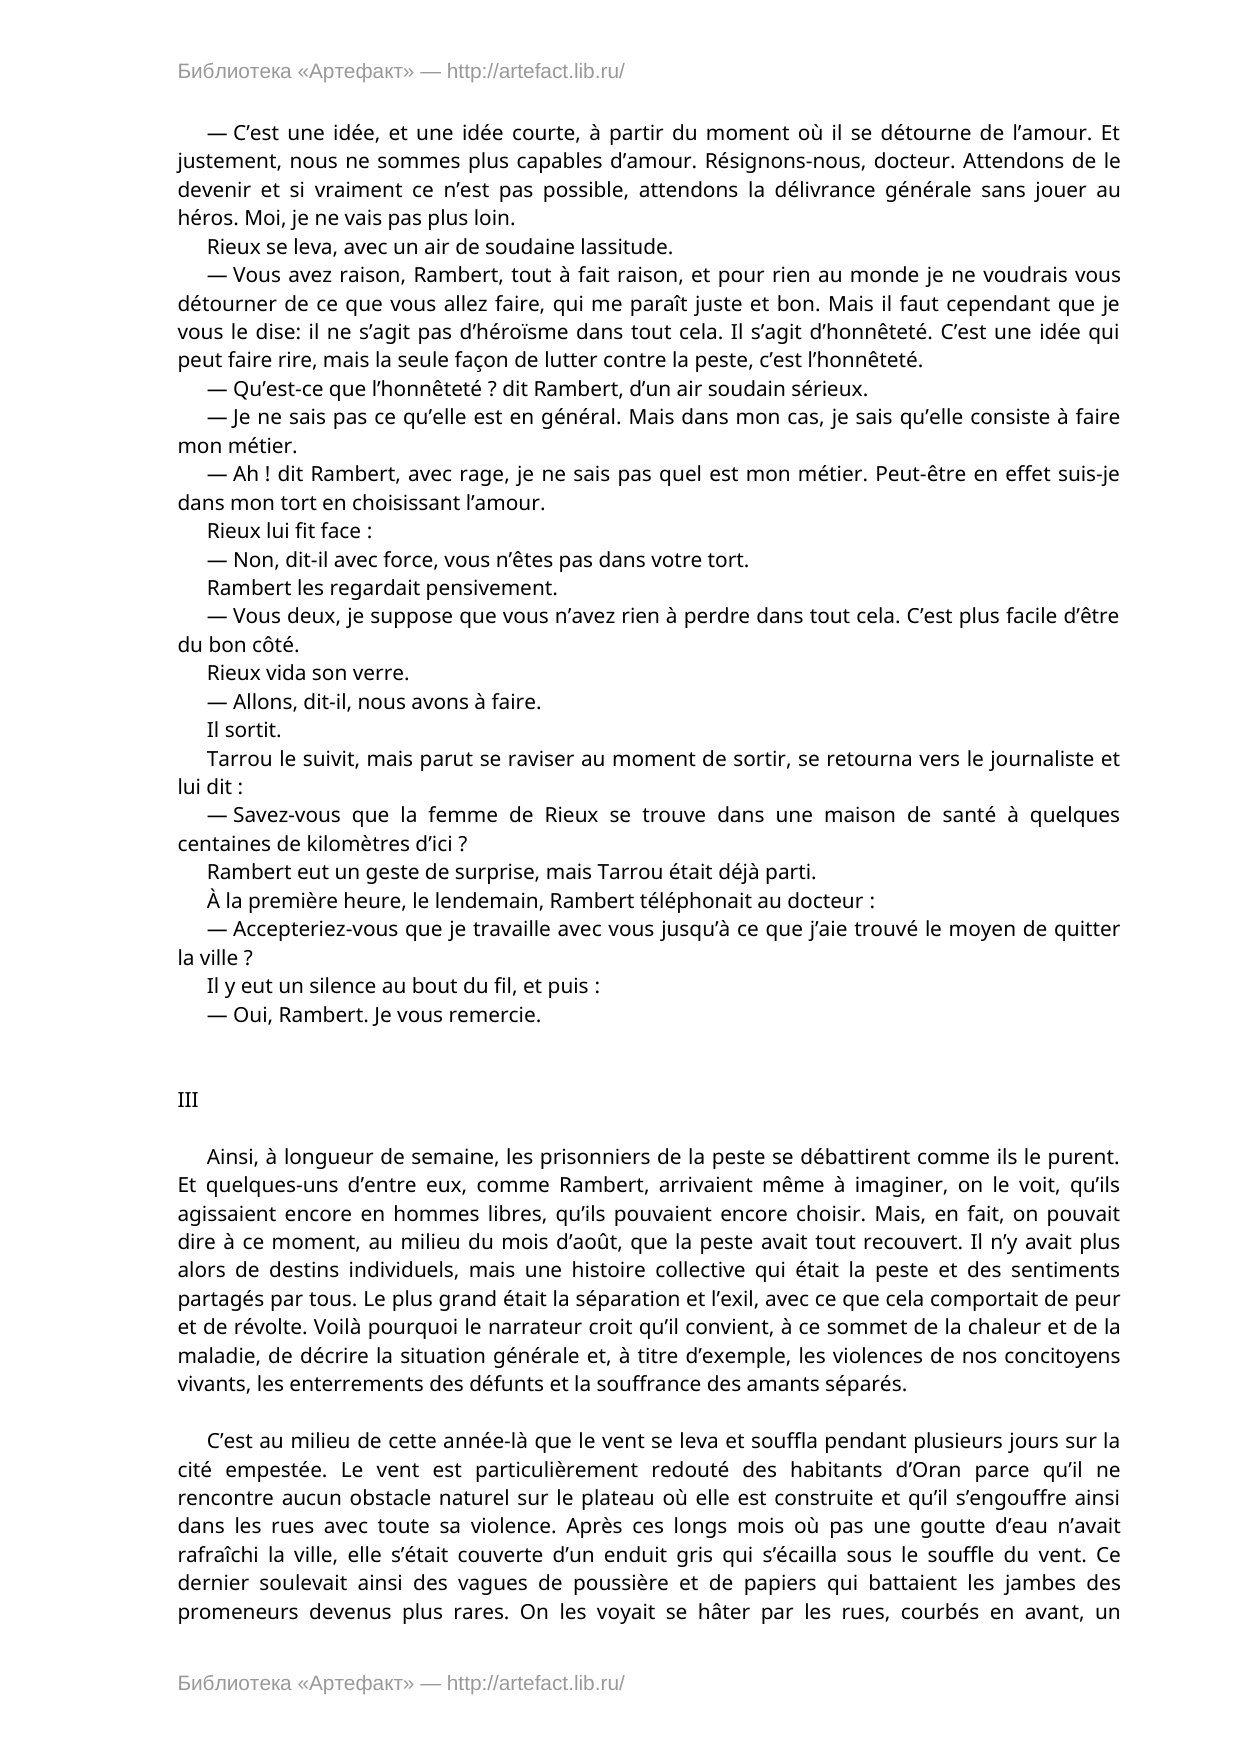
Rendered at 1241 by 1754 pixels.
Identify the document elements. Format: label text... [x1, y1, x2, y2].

text — Non, dit-il avec force, vous n’êtes pas dans votre tort. [177, 545, 1122, 573]
text — Vous deux, je suppose que vous n’avez rien à perdre dans tout cela. C’est plus facile d’être du bon côté. [177, 602, 1122, 658]
text — Vous avez raison, Rambert, tout à fait raison, et pour rien au monde je ne voudrais vous détourner de ce que vous allez faire, qui me paraît juste et bon. Mais il faut cependant que je vous le dise: il ne s’agit pas d’héroïsme dans tout cela. Il s’agit d’honnêteté. C’est une idée qui peut faire rire, mais la seule façon de lutter contre la peste, c’est l’honnêteté. [177, 260, 1122, 374]
text — Qu’est-ce que l’honnêteté ? dit Rambert, d’un air soudain sérieux. [177, 374, 1122, 402]
text À la première heure, le lendemain, Rambert téléphonait au docteur : [177, 886, 1122, 914]
text Rieux se leva, avec un air de soudaine lassitude. [177, 232, 1122, 260]
text Ainsi, à longueur de semaine, les prisonniers de la peste se débattirent comme ils le purent. Et quelques-uns d’entre eux, comme Rambert, arrivaient même à imaginer, on le voit, qu’ils agissaient encore en hommes libres, qu’ils pouvaient encore choisir. Mais, en fait, on pouvait dire à ce moment, au milieu du mois d’août, que la peste avait tout recouvert. Il n’y avait plus alors de destins individuels, mais une histoire collective qui était la peste et des sentiments partagés par tous. Le plus grand était la séparation et l’exil, avec ce que cela comportait de peur et de révolte. Voilà pourquoi le narrateur croit qu’il convient, à ce sommet de la chaleur et de la maladie, de décrire la situation générale et, à titre d’exemple, les violences de nos concitoyens vivants, les enterrements des défunts et la souffrance des amants séparés. [177, 1142, 1122, 1398]
text Il sortit. [177, 715, 1122, 744]
text Il y eut un silence au bout du fil, et puis : [177, 971, 1122, 1000]
text Rieux lui fit face : [177, 516, 1122, 545]
text — Savez-vous que la femme de Rieux se trouve dans une maison de santé à quelques centaines de kilomètres d’ici ? [177, 801, 1122, 857]
text Tarrou le suivit, mais parut se raviser au moment de sortir, se retourna vers le journaliste et lui dit : [177, 744, 1122, 801]
text Rambert eut un geste de surprise, mais Tarrou était déjà parti. [177, 857, 1122, 886]
text — Oui, Rambert. Je vous remercie. [177, 1000, 1122, 1028]
text — Je ne sais pas ce qu’elle est en général. Mais dans mon cas, je sais qu’elle consiste à faire mon métier. [177, 402, 1122, 459]
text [177, 1426, 1122, 1625]
text — Allons, dit-il, nous avons à faire. [177, 687, 1122, 715]
text — Accepteriez-vous que je travaille avec vous jusqu’à ce que j’aie trouvé le moyen de quitter la ville ? [177, 914, 1122, 971]
text — Ah ! dit Rambert, avec rage, je ne sais pas quel est mon métier. Peut-être en effet suis-je dans mon tort en choisissant l’amour. [177, 459, 1122, 516]
text Rieux vida son verre. [177, 658, 1122, 687]
text III [177, 1085, 1122, 1113]
text Rambert les regardait pensivement. [177, 573, 1122, 602]
text — C’est une idée, et une idée courte, à partir du moment où il se détourne de l’amour. Et justement, nous ne sommes plus capables d’amour. Résignons-nous, docteur. Attendons de le devenir et si vraiment ce n’est pas possible, attendons la délivrance générale sans jouer au héros. Moi, je ne vais pas plus loin. [177, 118, 1122, 232]
